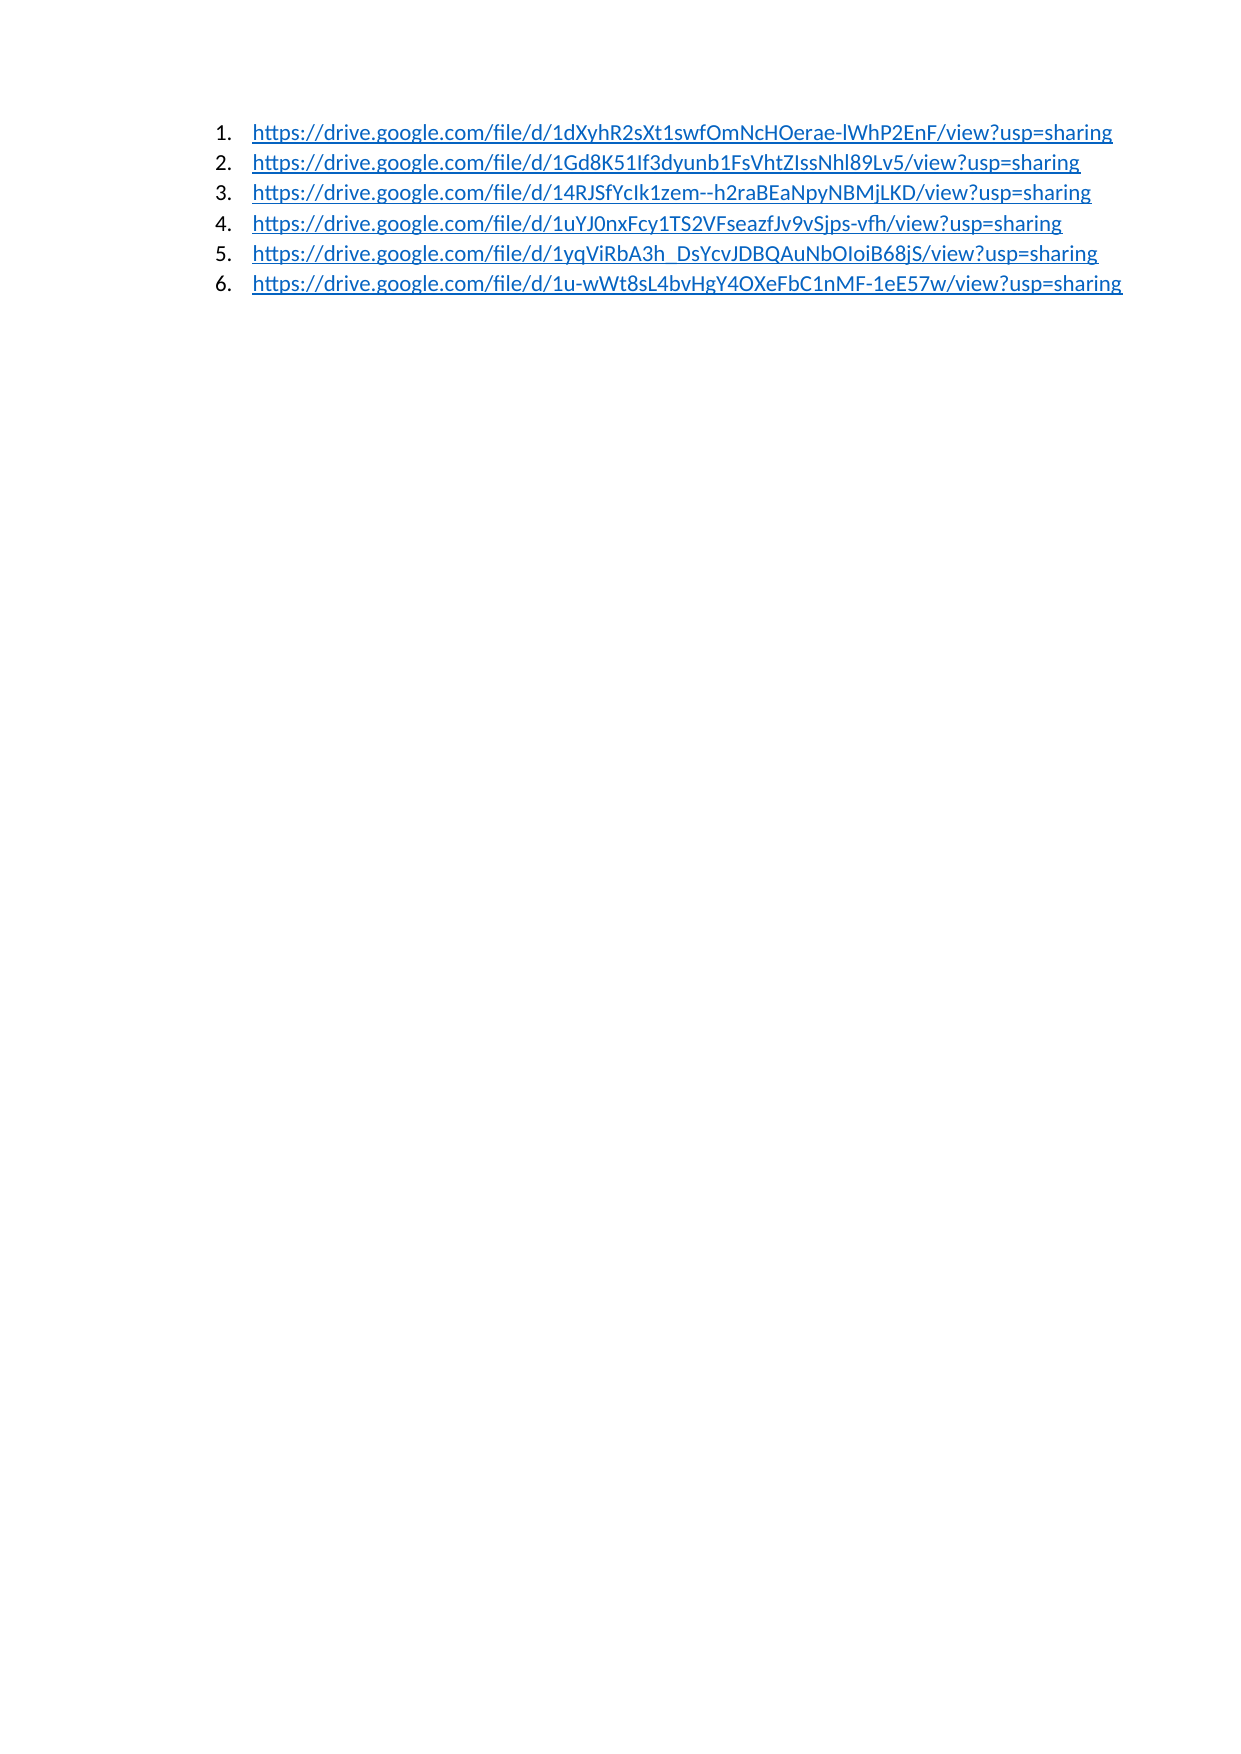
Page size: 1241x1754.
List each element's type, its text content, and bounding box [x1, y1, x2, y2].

list https://drive.google.com/file/d/1dXyhR2sXt1swfOmNcHOerae-lWhP2EnF/view?usp=sharing [215, 118, 1152, 146]
list https://drive.google.com/file/d/1yqViRbA3h_DsYcvJDBQAuNbOIoiB68jS/view?usp=sharing [215, 239, 1152, 267]
list https://drive.google.com/file/d/1Gd8K51If3dyunb1FsVhtZIssNhl89Lv5/view?usp=sharing [215, 148, 1152, 176]
list https://drive.google.com/file/d/14RJSfYcIk1zem--h2raBEaNpyNBMjLKD/view?usp=sharing [215, 178, 1152, 207]
list https://drive.google.com/file/d/1u-wWt8sL4bvHgY4OXeFbC1nMF-1eE57w/view?usp=sharing [215, 269, 1152, 297]
list https://drive.google.com/file/d/1uYJ0nxFcy1TS2VFseazfJv9vSjps-vfh/view?usp=sharing [215, 209, 1152, 237]
